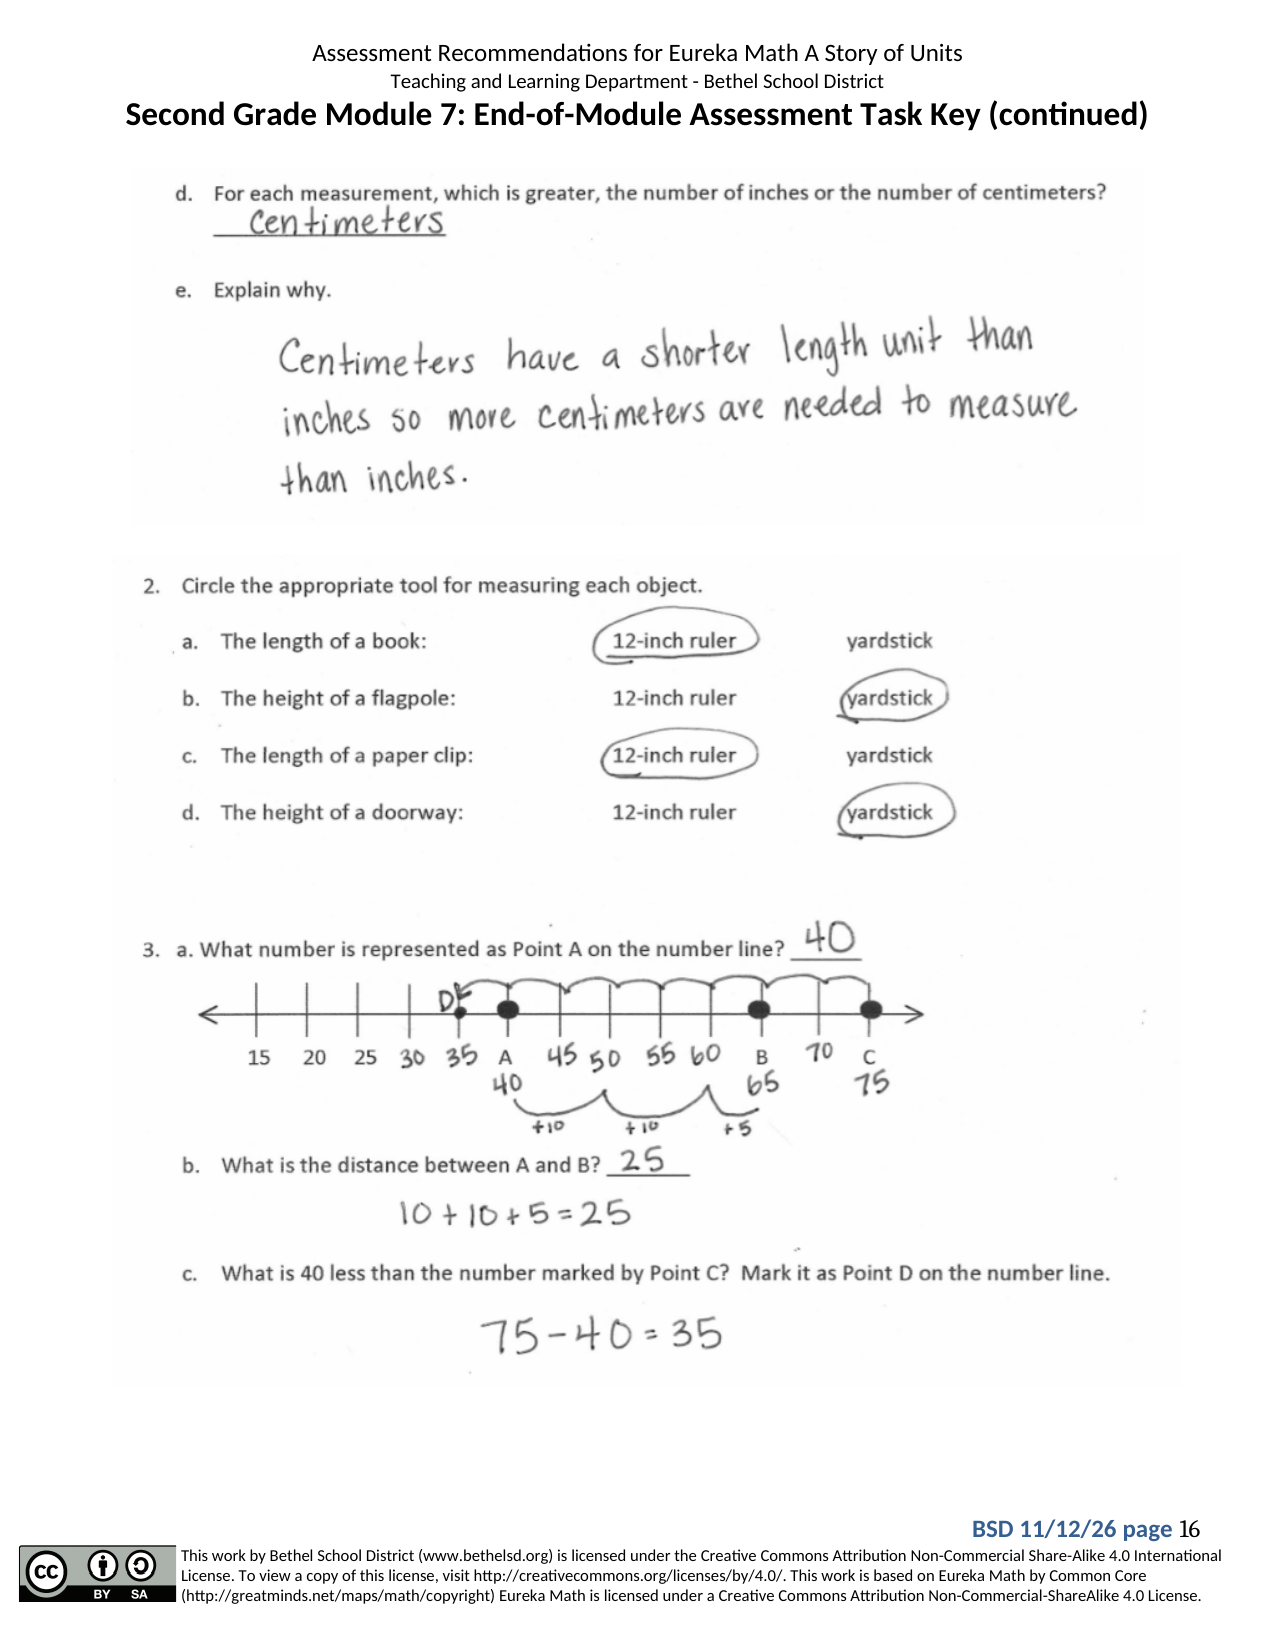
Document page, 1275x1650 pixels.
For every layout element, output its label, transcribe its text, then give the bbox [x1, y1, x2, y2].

picture [112, 554, 1182, 1387]
picture [131, 168, 1144, 526]
text Second Grade Module 7: End-of-Module Assessment Task Key (continued) [75, 93, 1200, 134]
